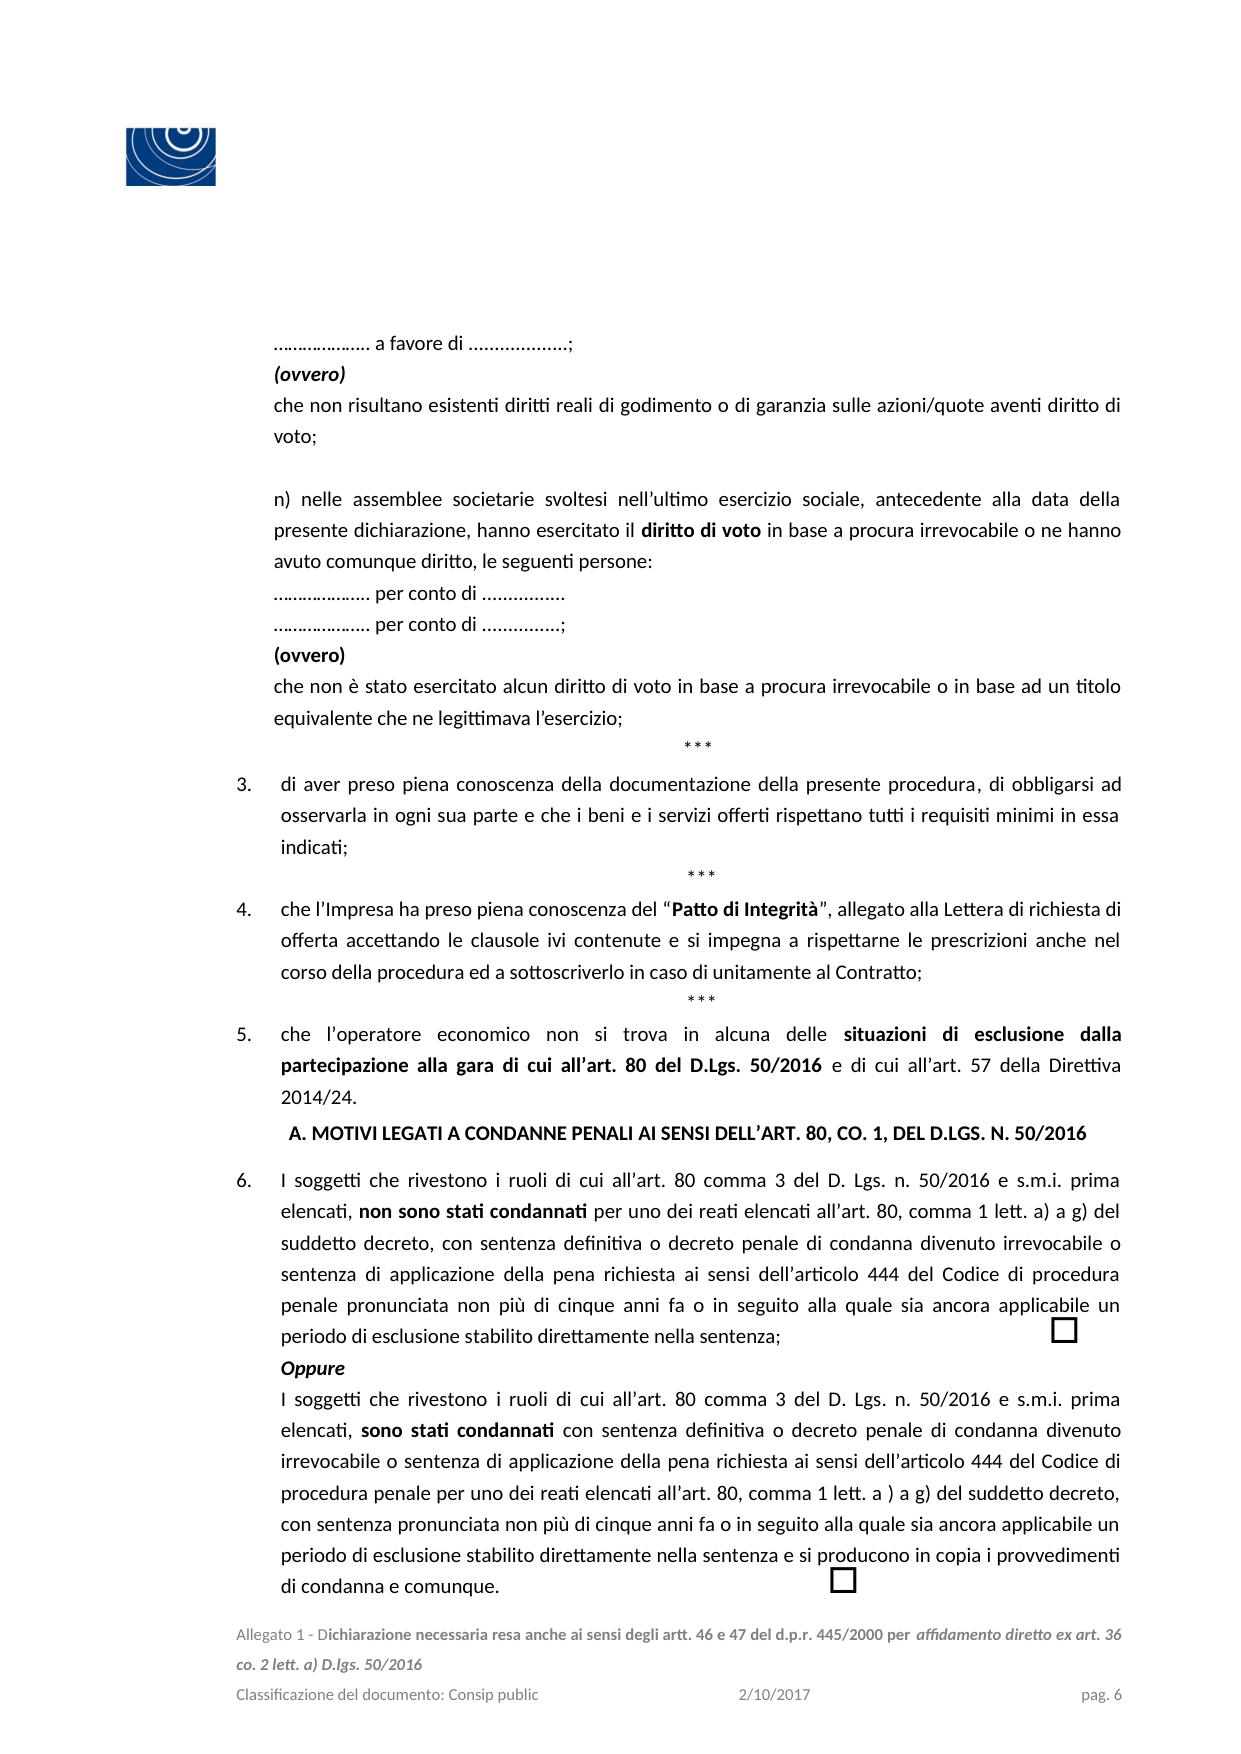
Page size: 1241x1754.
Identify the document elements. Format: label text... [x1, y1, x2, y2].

list A. MOTIVI LEGATI A CONDANNE PENALI AI SENSI DELL’ART. 80, CO. 1, DEL D.LGS. N. 50/2016 [288, 1120, 1122, 1146]
text *** [273, 731, 1122, 762]
text ……………….. per conto di ................ [273, 575, 1122, 606]
list che l’operatore economico non si trova in alcuna delle situazioni di esclusione dalla partecipazione alla gara di cui all’art. 80 del D.Lgs. 50/2016 e di cui all’art. 57 della Direttiva 2014/24. [236, 1017, 1122, 1110]
list Oppure [281, 1350, 1122, 1381]
list di aver preso piena conoscenza della documentazione della presente procedura, di obbligarsi ad osservarla in ogni sua parte e che i beni e i servizi offerti rispettano tutti i requisiti minimi in essa indicati; [236, 767, 1122, 860]
text (ovvero) [273, 637, 1122, 669]
list *** [281, 985, 1122, 1017]
list *** [281, 860, 1122, 892]
list I soggetti che rivestono i ruoli di cui all’art. 80 comma 3 del D. Lgs. n. 50/2016 e s.m.i. prima elencati, non sono stati condannati per uno dei reati elencati all’art. 80, comma 1 lett. a) a g) del suddetto decreto, con sentenza definitiva o decreto penale di condanna divenuto irrevocabile o sentenza di applicazione della pena richiesta ai sensi dell’articolo 444 del Codice di procedura penale pronunciata non più di cinque anni fa o in seguito alla quale sia ancora applicabile un periodo di esclusione stabilito direttamente nella sentenza; □ [236, 1163, 1122, 1350]
picture [0, 0, 216, 185]
text che non è stato esercitato alcun diritto di voto in base a procura irrevocabile o in base ad un titolo equivalente che ne legittimava l’esercizio; [273, 669, 1122, 731]
text che non risultano esistenti diritti reali di godimento o di garanzia sulle azioni/quote aventi diritto di voto; [273, 387, 1122, 450]
text ……………….. a favore di ...................; [273, 325, 1122, 356]
text (ovvero) [273, 356, 1122, 387]
text n) nelle assemblee societarie svoltesi nell’ultimo esercizio sociale, antecedente alla data della presente dichiarazione, hanno esercitato il diritto di voto in base a procura irrevocabile o ne hanno avuto comunque diritto, le seguenti persone: [273, 481, 1122, 575]
list che l’Impresa ha preso piena conoscenza del “Patto di Integrità”, allegato alla Lettera di richiesta di offerta accettando le clausole ivi contenute e si impegna a rispettarne le prescrizioni anche nel corso della procedura ed a sottoscriverlo in caso di unitamente al Contratto; [236, 892, 1122, 985]
text ……………….. per conto di ...............; [273, 606, 1122, 637]
list I soggetti che rivestono i ruoli di cui all’art. 80 comma 3 del D. Lgs. n. 50/2016 e s.m.i. prima elencati, sono stati condannati con sentenza definitiva o decreto penale di condanna divenuto irrevocabile o sentenza di applicazione della pena richiesta ai sensi dell’articolo 444 del Codice di procedura penale per uno dei reati elencati all’art. 80, comma 1 lett. a ) a g) del suddetto decreto, con sentenza pronunciata non più di cinque anni fa o in seguito alla quale sia ancora applicabile un periodo di esclusione stabilito direttamente nella sentenza e si producono in copia i provvedimenti di condanna e comunque. □ [281, 1381, 1122, 1600]
